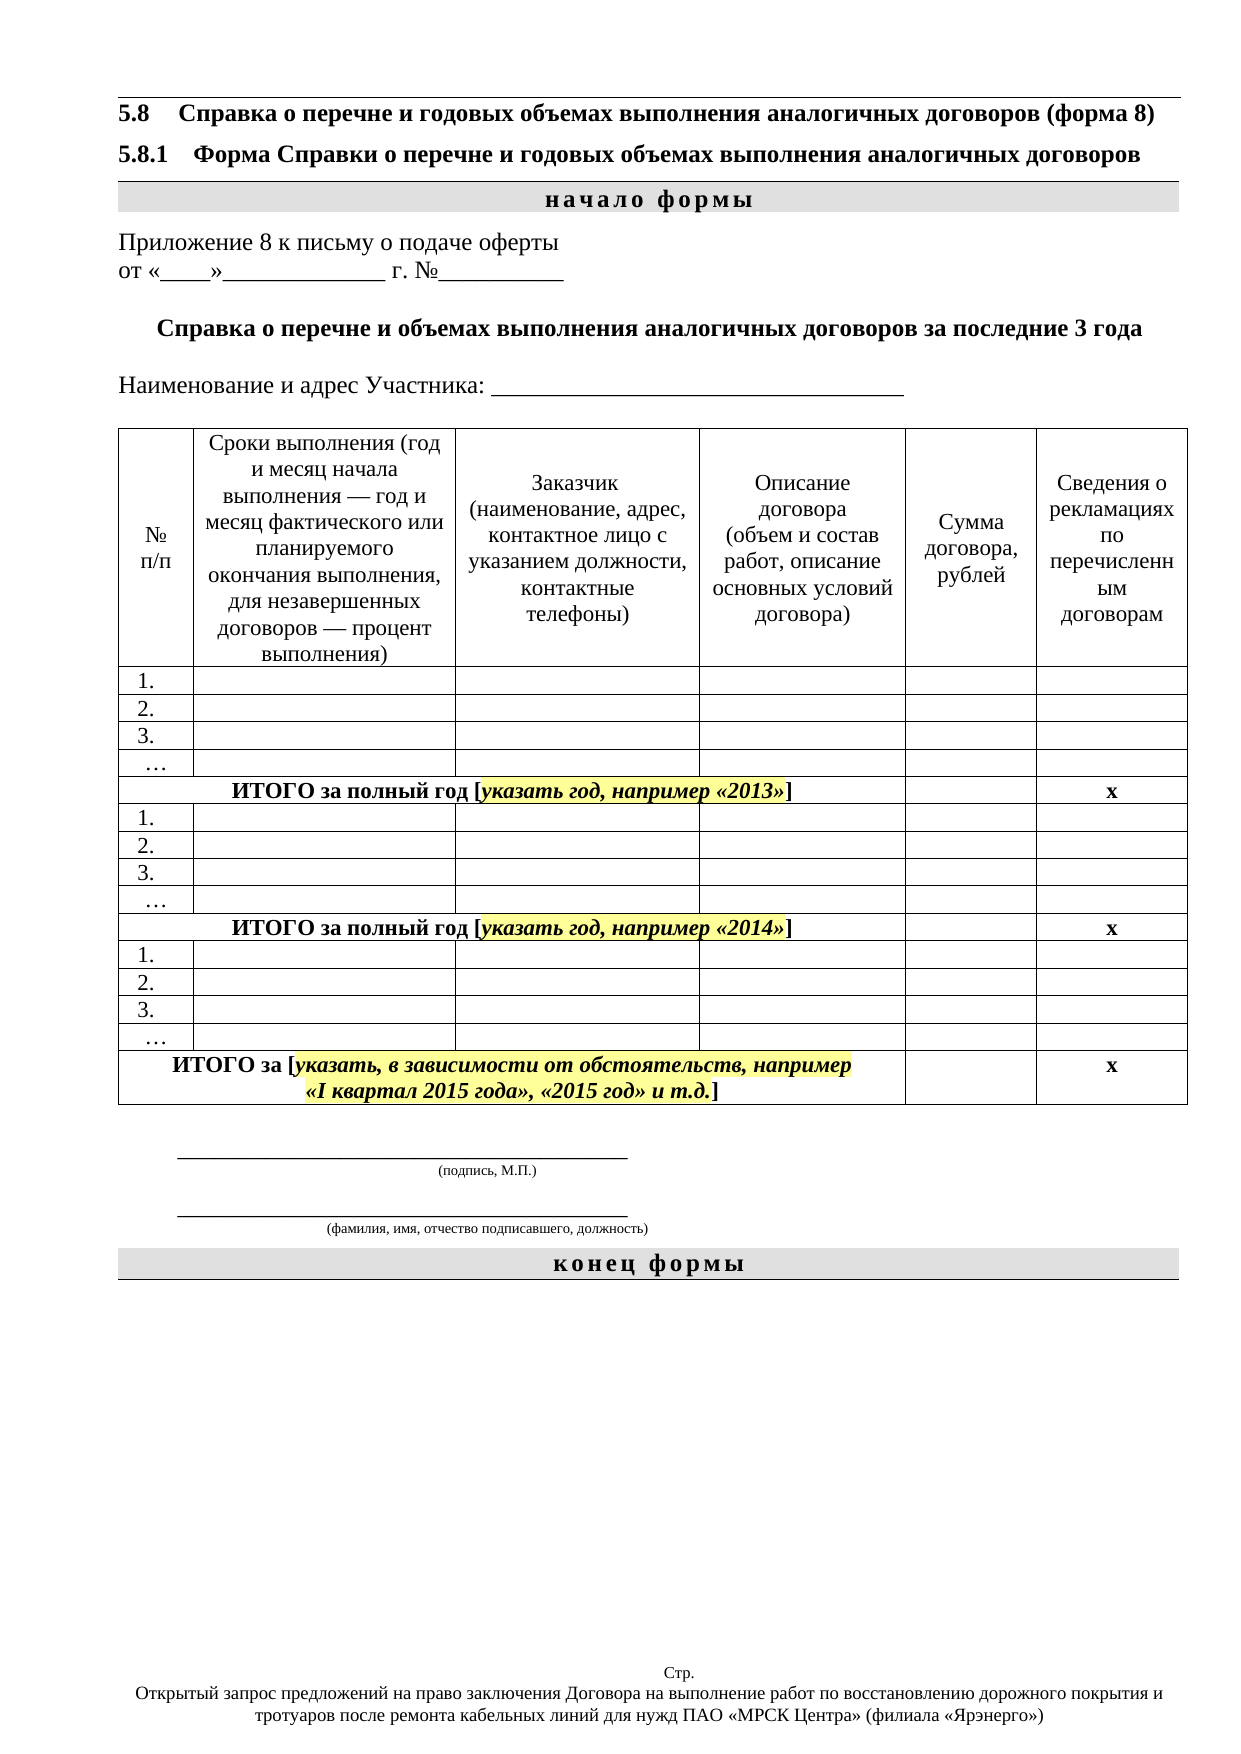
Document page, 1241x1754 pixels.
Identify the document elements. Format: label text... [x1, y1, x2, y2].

text Наименование и адрес Участника: _________________________________ [118, 371, 1181, 399]
table_cell [194, 722, 455, 748]
table_cell [456, 695, 699, 721]
table_cell [1037, 886, 1187, 913]
table_cell [906, 832, 1036, 858]
table_cell [906, 859, 1036, 885]
table_cell [456, 667, 699, 694]
text (подпись, М.П.) [118, 1162, 797, 1191]
table_cell х [1037, 914, 1187, 940]
table_cell [906, 750, 1036, 776]
text (фамилия, имя, отчество подписавшего, должность) [118, 1219, 797, 1248]
table_cell [456, 969, 699, 995]
table_cell [194, 804, 455, 831]
table_cell [194, 695, 455, 721]
table_cell [906, 969, 1036, 995]
table_cell [1037, 804, 1187, 831]
table_cell … [119, 1024, 193, 1050]
table_cell [1037, 667, 1187, 694]
table_cell ИТОГО за [указать, в зависимости от обстоятельств, например «I квартал 2015 года», «2015 год» и т.д.] [119, 1051, 305, 1103]
table_cell [119, 996, 193, 1022]
text конец формы [118, 1248, 1179, 1279]
table_cell [456, 996, 699, 1022]
table_cell [1037, 969, 1187, 995]
table_cell [456, 1024, 699, 1050]
subtitle Форма Справки о перечне и годовых объемах выполнения аналогичных договоров [118, 139, 1181, 168]
table_cell [119, 832, 193, 858]
table_cell [194, 750, 455, 776]
table_cell [194, 969, 455, 995]
table_cell ИТОГО за полный год [указать год, например «2014»] [119, 914, 481, 940]
text Приложение 8 к письму о подаче оферты от «____»_____________ г. №__________ [118, 227, 1181, 284]
table_cell [194, 832, 455, 858]
table_header Сроки выполнения (год и месяц начала выполнения — год и месяц фактического или планируемого окончания выполнения, для незавершенных договоров — процент выполнения) [194, 429, 455, 666]
table_cell [119, 722, 193, 748]
text ____________________________________ [118, 1133, 1181, 1162]
table_cell [700, 832, 905, 858]
table_cell [700, 804, 905, 831]
table_cell [194, 667, 455, 694]
table_cell [700, 996, 905, 1022]
table_cell [906, 667, 1036, 694]
table_cell [906, 804, 1036, 831]
table_header Описание договора (объем и состав работ, описание основных условий договора) [700, 429, 905, 666]
subtitle Справка о перечне и годовых объемах выполнения аналогичных договоров (форма 8) [118, 98, 1181, 127]
table_cell [1037, 832, 1187, 858]
table_cell [906, 777, 1036, 803]
table_cell [906, 722, 1036, 748]
table_cell [119, 804, 193, 831]
table_cell [700, 886, 905, 913]
table_header Сведения о рекламациях по перечисленным договорам [1037, 429, 1187, 666]
table_cell [456, 750, 699, 776]
table_cell [906, 1051, 1036, 1103]
table_cell [456, 859, 699, 885]
table_cell [906, 996, 1036, 1022]
table_cell [194, 996, 455, 1022]
text Справка о перечне и объемах выполнения аналогичных договоров за последние 3 года [118, 313, 1181, 342]
table_header Заказчик (наименование, адрес, контактное лицо с указанием должности, контактные телефоны) [456, 429, 699, 666]
table_cell [906, 941, 1036, 968]
table_cell [456, 832, 699, 858]
table_cell х [1037, 777, 1187, 803]
table_cell [700, 859, 905, 885]
table_cell … [119, 886, 193, 913]
table_cell [700, 750, 905, 776]
table_cell [700, 969, 905, 995]
table_cell [456, 886, 699, 913]
table_cell [1037, 750, 1187, 776]
table_cell [119, 667, 193, 694]
table_cell [194, 941, 455, 968]
table_cell [906, 695, 1036, 721]
table_cell [194, 886, 455, 913]
table_cell [1037, 941, 1187, 968]
table_cell ИТОГО за полный год [указать год, например «2013»] [785, 777, 905, 803]
table_cell х [1037, 1051, 1187, 1103]
text ____________________________________ [118, 1191, 1181, 1219]
table_cell [1037, 1024, 1187, 1050]
table_cell ИТОГО за [указать, в зависимости от обстоятельств, например «I квартал 2015 года», «2015 год» и т.д.] [711, 1051, 905, 1103]
table_cell ИТОГО за полный год [указать год, например «2013»] [119, 777, 481, 803]
table_cell [119, 969, 193, 995]
table_cell [906, 914, 1036, 940]
table_cell [700, 667, 905, 694]
table_cell [119, 941, 193, 968]
table_cell [906, 886, 1036, 913]
table_cell [1037, 695, 1187, 721]
table_cell [456, 941, 699, 968]
table_cell [1037, 996, 1187, 1022]
table_cell [194, 859, 455, 885]
text начало формы [118, 182, 1179, 212]
table_cell [119, 859, 193, 885]
table_cell [194, 1024, 455, 1050]
table_cell ИТОГО за полный год [указать год, например «2014»] [785, 914, 905, 940]
table_cell [456, 804, 699, 831]
table_cell [700, 1024, 905, 1050]
table_cell [700, 941, 905, 968]
table_cell [456, 722, 699, 748]
table_cell [119, 695, 193, 721]
table_header № п/п [119, 429, 193, 666]
table_header Сумма договора, рублей [906, 429, 1036, 666]
table_cell [1037, 859, 1187, 885]
table_cell [700, 722, 905, 748]
table_cell … [119, 750, 193, 776]
table_cell [906, 1024, 1036, 1050]
table_cell [1037, 722, 1187, 748]
table_cell [700, 695, 905, 721]
